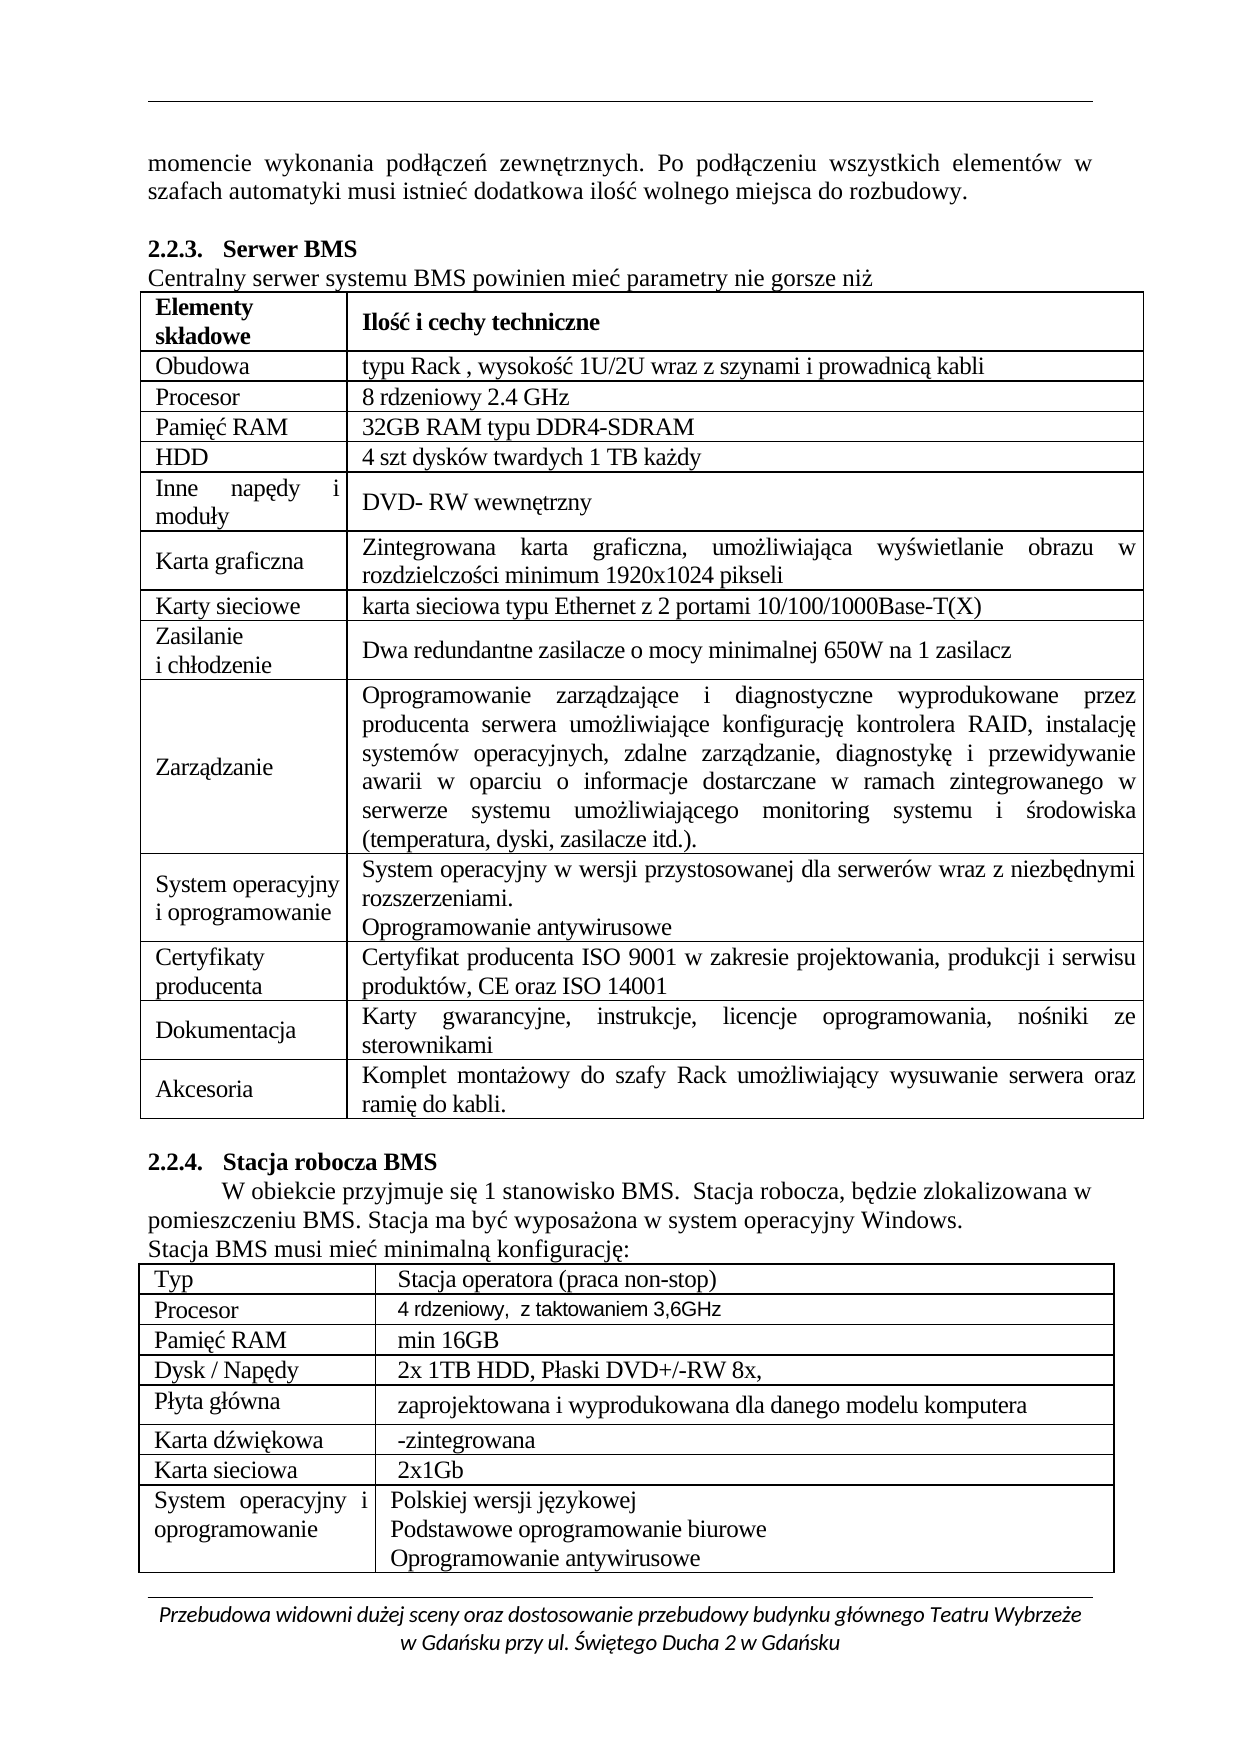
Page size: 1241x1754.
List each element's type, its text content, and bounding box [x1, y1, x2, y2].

table_cell Karty gwarancyjne, instrukcje, licencje oprogramowania, nośniki ze sterownikami [348, 1001, 1143, 1059]
table_cell System operacyjny i oprogramowanie [141, 854, 346, 941]
table_cell Pamięć RAM [140, 1325, 375, 1354]
table_cell Certyfikat producenta ISO 9001 w zakresie projektowania, produkcji i serwisu produktów, CE oraz ISO 14001 [348, 942, 1143, 999]
text W obiekcie przyjmuje się 1 stanowisko BMS. Stacja robocza, będzie zlokalizowana w pomieszczeniu BMS. Stacja ma być wyposażona w system operacyjny Windows. [148, 1176, 1093, 1234]
table_header Typ [140, 1265, 375, 1293]
table_header Ilość i cechy techniczne [348, 293, 1143, 350]
table_cell Akcesoria [141, 1060, 346, 1118]
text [148, 148, 1093, 205]
list Serwer BMS [148, 234, 1093, 263]
table_cell 8 rdzeniowy 2.4 GHz [348, 382, 1143, 411]
table_cell 2x1Gb [376, 1455, 1113, 1484]
table_cell min 16GB [376, 1325, 1113, 1354]
text Stacja BMS musi mieć minimalną konfigurację: [148, 1234, 1093, 1262]
table_cell Pamięć RAM [141, 412, 346, 441]
table_cell Zintegrowana karta graficzna, umożliwiająca wyświetlanie obrazu w rozdzielczości minimum 1920x1024 pikseli [348, 532, 1143, 589]
table_header Stacja operatora (praca non-stop) [376, 1265, 1113, 1293]
table_header Elementy składowe [141, 293, 346, 350]
table_cell 2x 1TB HDD, Płaski DVD+/-RW 8x, [376, 1356, 1113, 1384]
table_cell System operacyjny i oprogramowanie [140, 1486, 375, 1572]
table_cell Polskiej wersji językowej Podstawowe oprogramowanie biurowe Oprogramowanie antywirusowe [376, 1486, 1113, 1572]
table_cell Procesor [140, 1295, 375, 1324]
table_cell Dwa redundantne zasilacze o mocy minimalnej 650W na 1 zasilacz [348, 621, 1143, 679]
table_cell Karta graficzna [141, 532, 346, 589]
table_cell 32GB RAM typu DDR4-SDRAM [348, 412, 1143, 441]
table_cell Zarządzanie [141, 680, 346, 853]
table_cell Karta sieciowa [140, 1455, 375, 1484]
table_cell Obudowa [141, 352, 346, 380]
table_cell Oprogramowanie zarządzające i diagnostyczne wyprodukowane przez producenta serwera umożliwiające konfigurację kontrolera RAID, instalację systemów operacyjnych, zdalne zarządzanie, diagnostykę i przewidywanie awarii w oparciu o informacje dostarczane w ramach zintegrowanego w serwerze systemu umożliwiającego monitoring systemu i środowiska (temperatura, dyski, zasilacze itd.). [348, 680, 1143, 853]
table_cell Procesor [141, 382, 346, 411]
table_cell 4 szt dysków twardych 1 TB każdy [348, 442, 1143, 471]
table_cell Płyta główna [140, 1386, 375, 1423]
table_cell Karty sieciowe [141, 591, 346, 619]
table_cell typu Rack , wysokość 1U/2U wraz z szynami i prowadnicą kabli [348, 352, 1143, 380]
table_cell Dysk / Napędy [140, 1356, 375, 1384]
table_cell DVD- RW wewnętrzny [348, 473, 1143, 530]
text Centralny serwer systemu BMS powinien mieć parametry nie gorsze niż [148, 263, 1093, 291]
table_cell Inne napędy i moduły [141, 473, 346, 530]
table_cell karta sieciowa typu Ethernet z 2 portami 10/100/1000Base-T(X) [348, 591, 1143, 619]
table_cell Komplet montażowy do szafy Rack umożliwiający wysuwanie serwera oraz ramię do kabli. [348, 1060, 1143, 1118]
table_cell -zintegrowana [376, 1425, 1113, 1454]
list Stacja robocza BMS [148, 1147, 1093, 1176]
table_cell zaprojektowana i wyprodukowana dla danego modelu komputera [376, 1386, 1113, 1423]
table_cell System operacyjny w wersji przystosowanej dla serwerów wraz z niezbędnymi rozszerzeniami. Oprogramowanie antywirusowe [348, 854, 1143, 941]
table_cell Karta dźwiękowa [140, 1425, 375, 1454]
table_cell Certyfikaty producenta [141, 942, 346, 999]
table_cell Zasilanie i chłodzenie [141, 621, 346, 679]
table_cell 4 rdzeniowy, z taktowaniem 3,6GHz [376, 1295, 1113, 1324]
table_cell HDD [141, 442, 346, 471]
table_cell Dokumentacja [141, 1001, 346, 1059]
